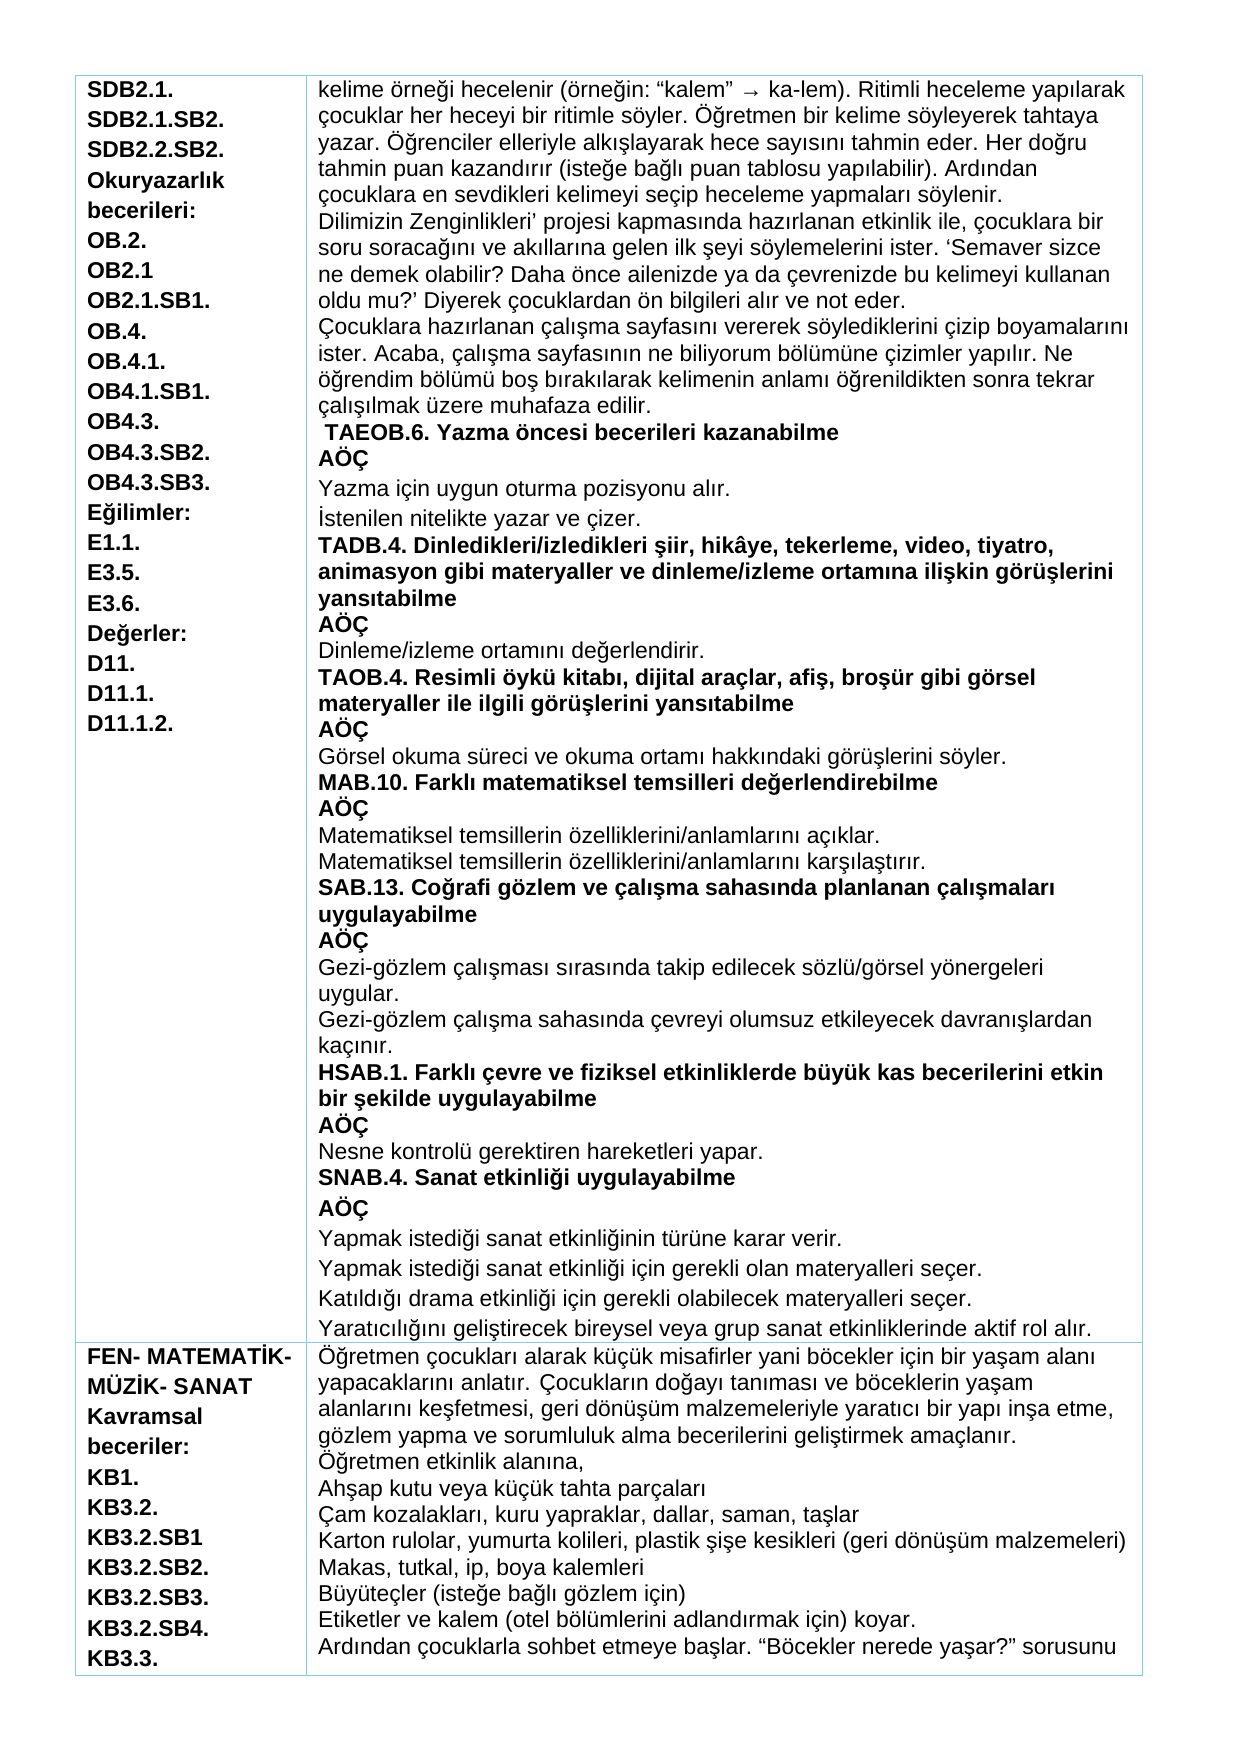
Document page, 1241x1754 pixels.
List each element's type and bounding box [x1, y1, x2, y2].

table_cell [76, 76, 306, 1342]
table_cell [76, 1343, 306, 1675]
table_cell [307, 1343, 1142, 1675]
table_cell [307, 76, 1142, 1342]
